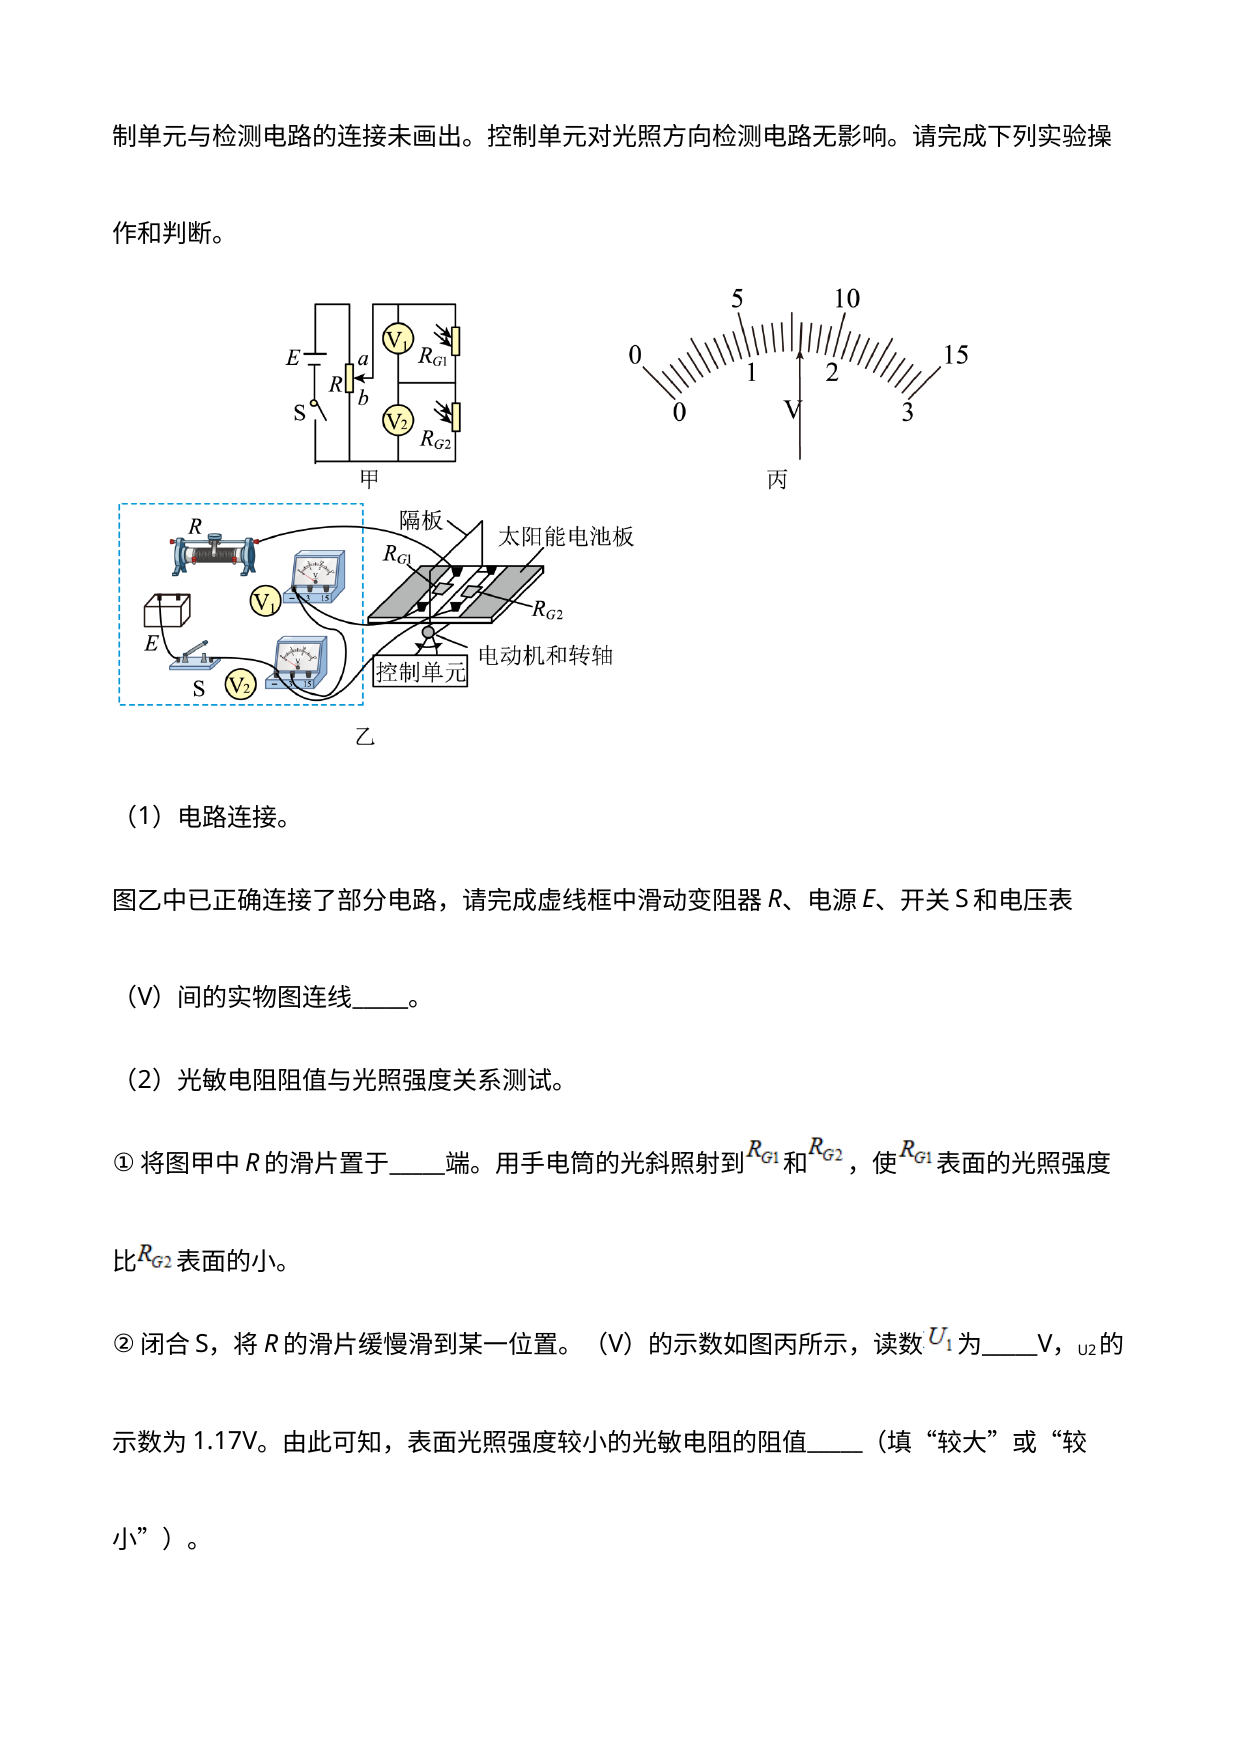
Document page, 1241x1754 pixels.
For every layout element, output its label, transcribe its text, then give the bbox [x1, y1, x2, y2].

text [112, 102, 1128, 264]
picture [744, 1129, 784, 1167]
text ②闭合S，将R的滑片缓慢滑到某一位置。（V）的示数如图丙所示，读数为_____V，U2的示数为1.17V。由此可知，表面光照强度较小的光敏电阻的阻值_____（填“较大”或“较小”）。 [112, 1310, 1128, 1570]
picture [137, 1237, 177, 1274]
text 图乙中已正确连接了部分电路，请完成虚线框中滑动变阻器R、电源E、开关S和电压表（V）间的实物图连线_____。 [112, 866, 1128, 1028]
picture [112, 282, 972, 751]
picture [808, 1130, 848, 1167]
text ①将图甲中R的滑片置于_____端。用手电筒的光斜照射到和，使表面的光照强度比表面的小。 [112, 1129, 1128, 1292]
text （2）光敏电阻阻值与光照强度关系测试。 [112, 1046, 1128, 1111]
text （1）电路连接。 [112, 783, 1128, 848]
picture [923, 1322, 957, 1356]
picture [897, 1129, 937, 1167]
